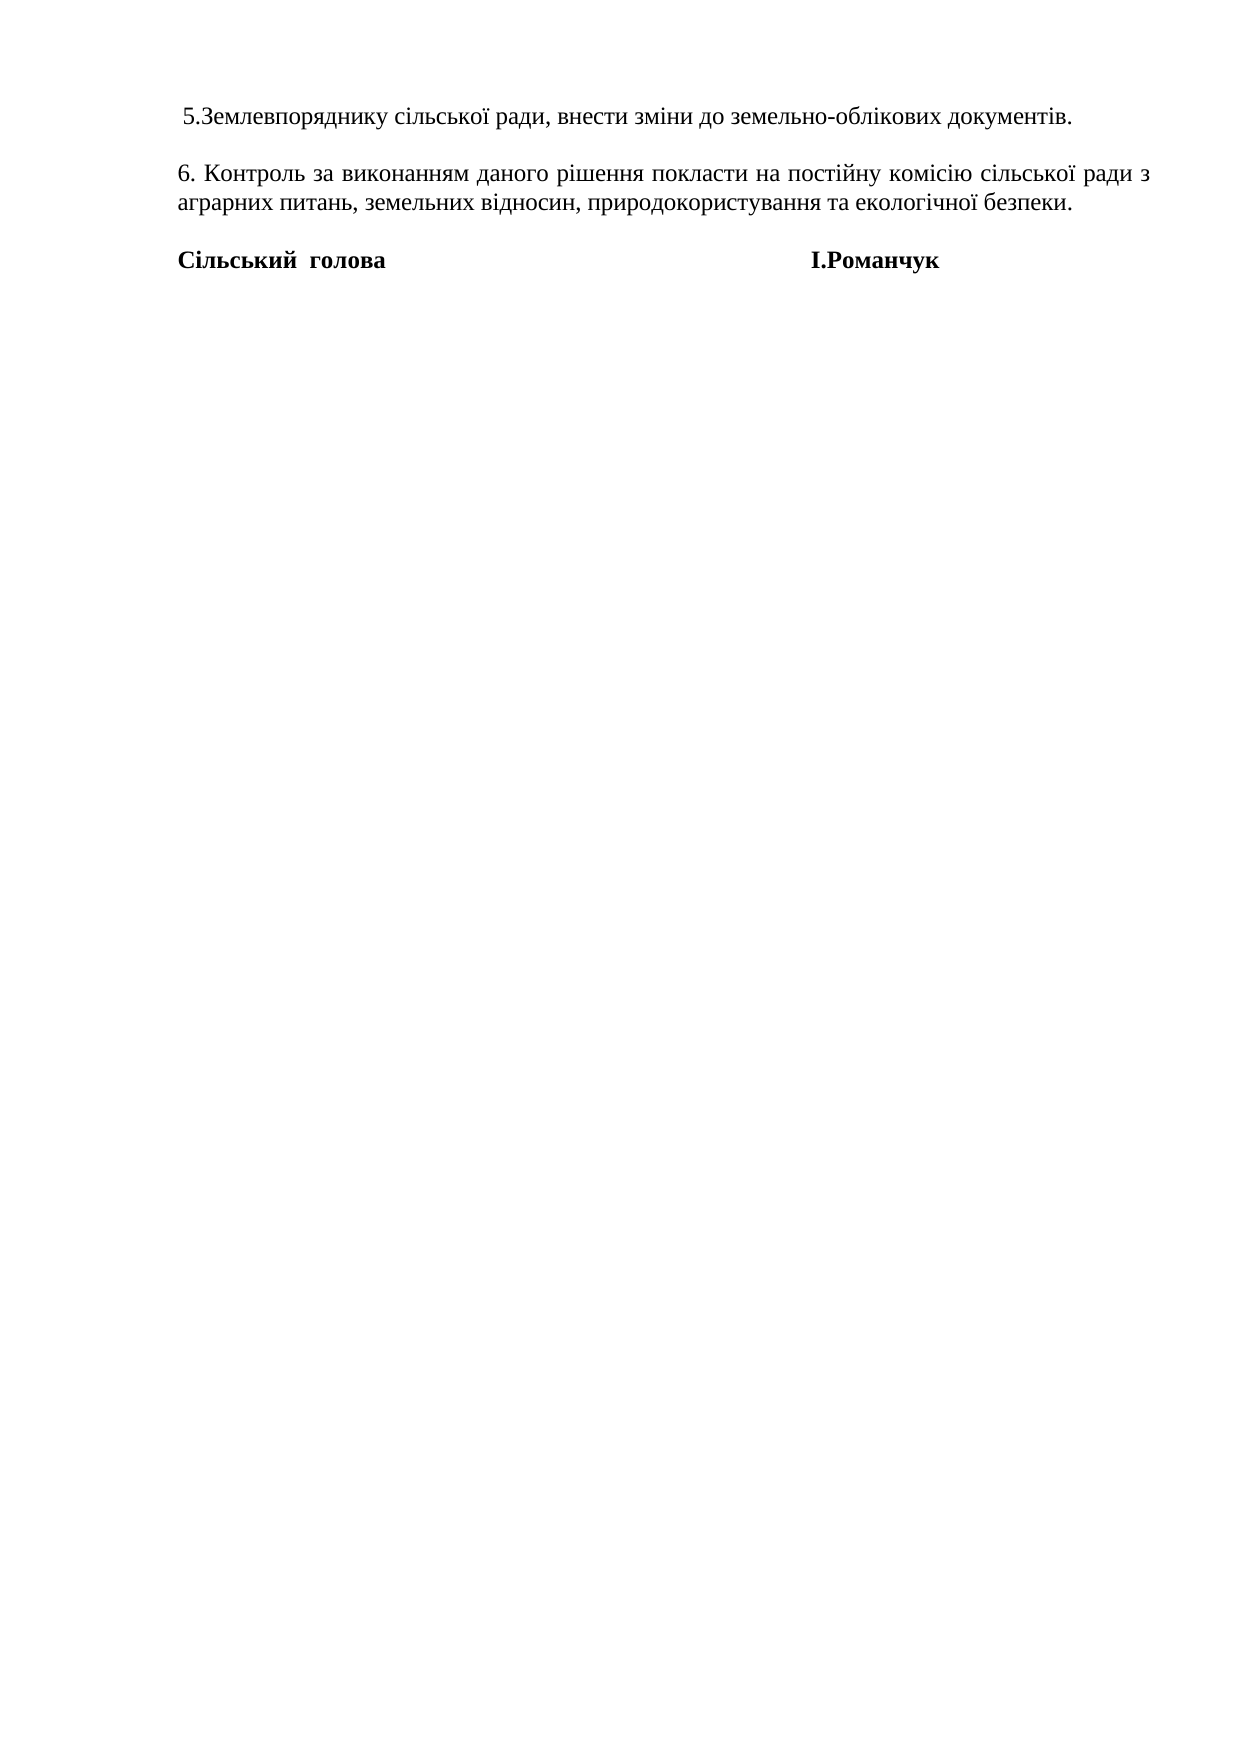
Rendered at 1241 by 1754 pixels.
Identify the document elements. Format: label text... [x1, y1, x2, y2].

text 6. Контроль за виконанням даного рішення покласти на постійну комісію сільської ради з аграрних питань, земельних відносин, природокористування та екологічної безпеки. [177, 158, 1152, 216]
text 5.Землевпоряднику сільської ради, внести зміни до земельно-облікових документів. [182, 101, 1152, 130]
text Сільський голова І.Романчук [177, 245, 1152, 273]
